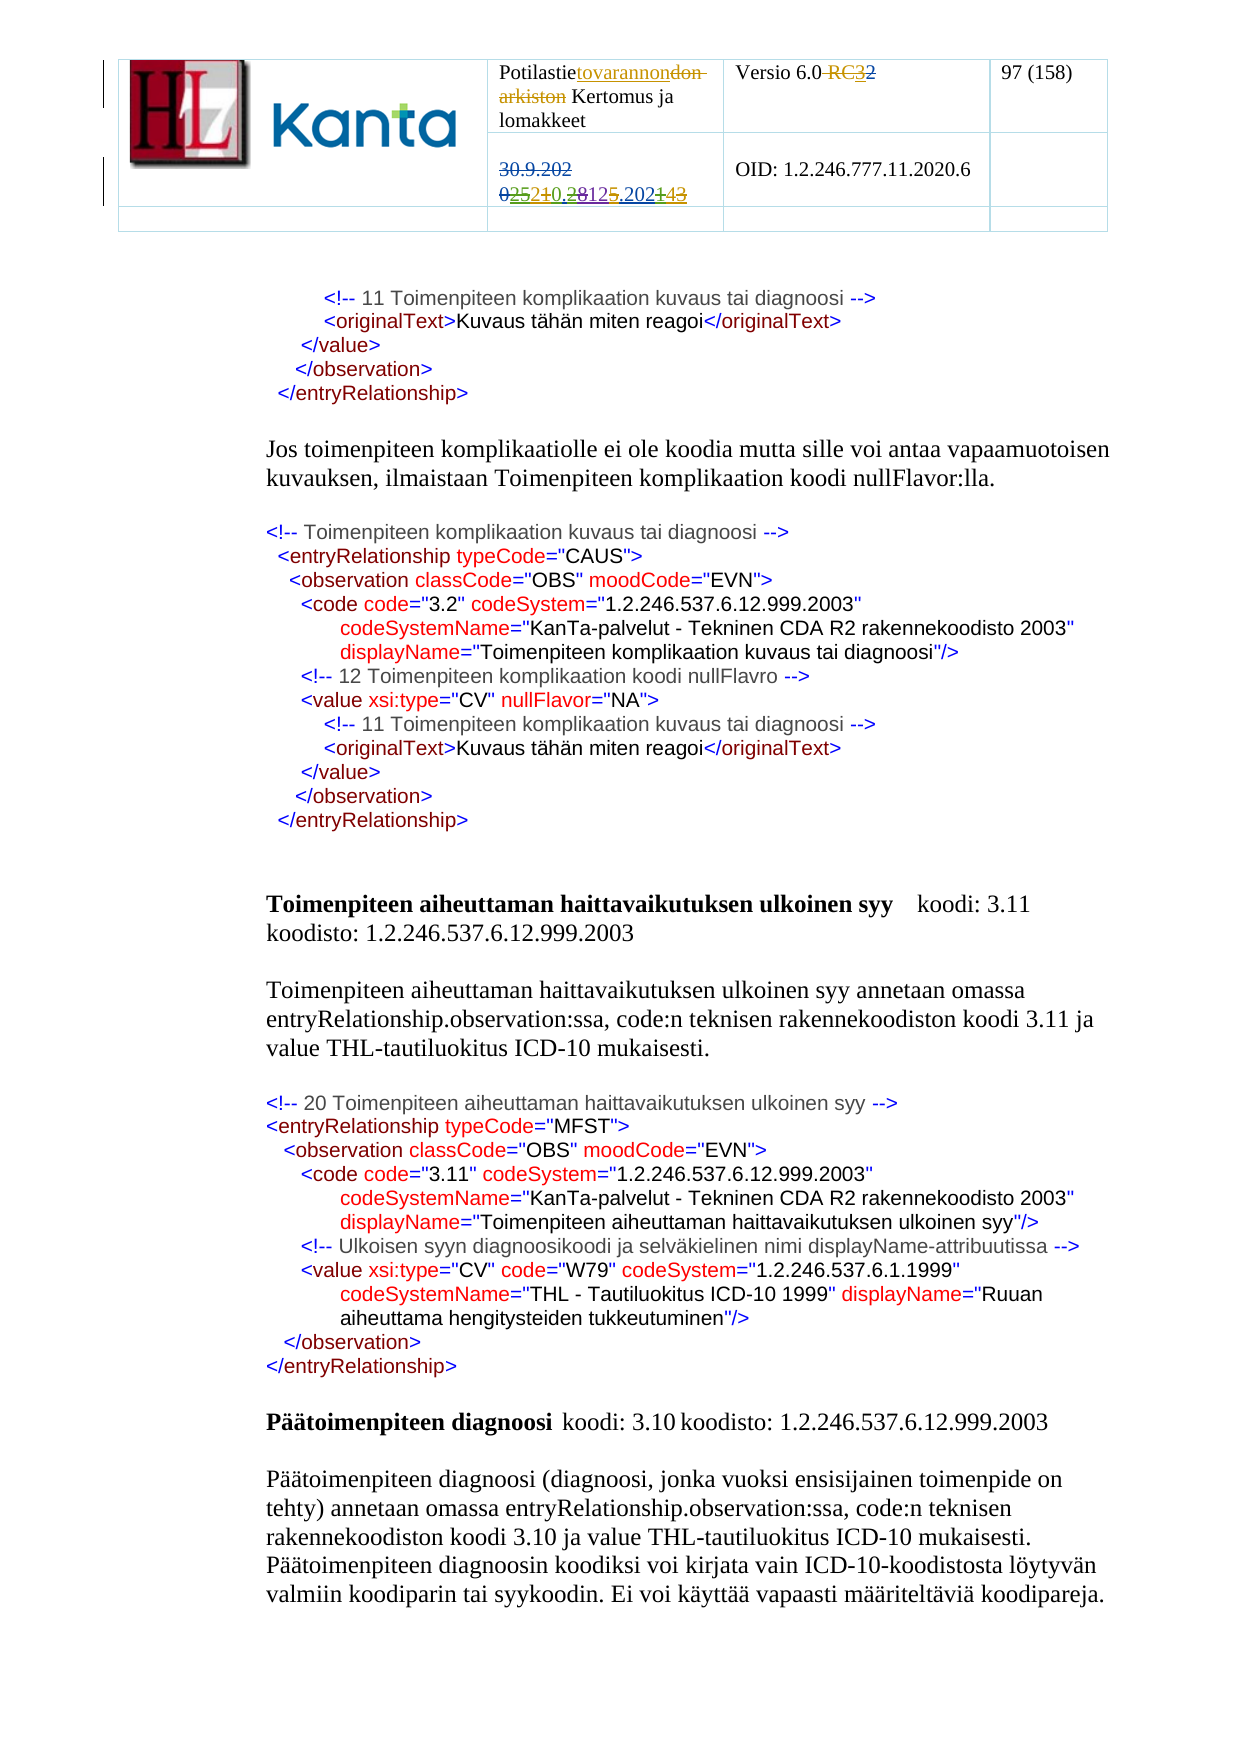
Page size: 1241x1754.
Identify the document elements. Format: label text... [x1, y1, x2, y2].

text <value xsi:type="CV" nullFlavor="NA"> [266, 688, 1122, 712]
text <code code="3.11" codeSystem="1.2.246.537.6.12.999.2003" codeSystemName="KanTa-palvelut - Tekninen CDA R2 rakennekoodisto 2003" displayName="Toimenpiteen aiheuttaman haittavaikutuksen ulkoinen syy"/> [266, 1162, 1122, 1234]
text <!-- Ulkoisen syyn diagnoosikoodi ja selväkielinen nimi displayName-attribuutissa --> [266, 1234, 1122, 1258]
text </observation> [266, 1330, 1122, 1354]
text </entryRelationship> [266, 1354, 1122, 1378]
text </observation> [266, 784, 1122, 808]
text </value> [266, 760, 1122, 784]
text </observation> [266, 357, 1122, 381]
text <value xsi:type="CV" code="W79" codeSystem="1.2.246.537.6.1.1999" codeSystemName="THL - Tautiluokitus ICD-10 1999" displayName="Ruuan aiheuttama hengitysteiden tukkeutuminen"/> [266, 1258, 1122, 1330]
text <!-- 11 Toimenpiteen komplikaation kuvaus tai diagnoosi --> [266, 285, 1122, 309]
text <originalText>Kuvaus tähän miten reagoi</originalText> [266, 309, 1122, 333]
text <!-- Toimenpiteen komplikaation kuvaus tai diagnoosi --> [266, 520, 1122, 544]
text <entryRelationship typeCode="MFST"> [266, 1114, 1122, 1138]
text Päätoimenpiteen diagnoosi (diagnoosi, jonka vuoksi ensisijainen toimenpide on tehty) annetaan omassa entryRelationship.observation:ssa, code:n teknisen rakennekoodiston koodi 3.10 ja value THL-tautiluokitus ICD-10 mukaisesti. Päätoimenpiteen diagnoosin koodiksi voi kirjata vain ICD-10-koodistosta löytyvän valmiin koodiparin tai syykoodin. Ei voi käyttää vapaasti määriteltäviä koodipareja. [266, 1464, 1122, 1608]
text </entryRelationship> [266, 808, 1122, 832]
text Jos toimenpiteen komplikaatiolle ei ole koodia mutta sille voi antaa vapaamuotoisen kuvauksen, ilmaistaan Toimenpiteen komplikaation koodi nullFlavor:lla. [266, 434, 1122, 491]
text Toimenpiteen aiheuttaman haittavaikutuksen ulkoinen syy koodi: 3.11 koodisto: 1.2.246.537.6.12.999.2003 [266, 889, 1122, 947]
text <!-- 11 Toimenpiteen komplikaation kuvaus tai diagnoosi --> [266, 712, 1122, 736]
text <!-- 20 Toimenpiteen aiheuttaman haittavaikutuksen ulkoinen syy --> [266, 1090, 1122, 1114]
text Toimenpiteen aiheuttaman haittavaikutuksen ulkoinen syy annetaan omassa entryRelationship.observation:ssa, code:n teknisen rakennekoodiston koodi 3.11 ja value THL-tautiluokitus ICD-10 mukaisesti. [266, 975, 1122, 1062]
text </entryRelationship> [266, 381, 1122, 405]
text <observation classCode="OBS" moodCode="EVN"> [266, 568, 1122, 592]
text <!-- 12 Toimenpiteen komplikaation koodi nullFlavro --> [266, 664, 1122, 688]
text Päätoimenpiteen diagnoosi koodi: 3.10 koodisto: 1.2.246.537.6.12.999.2003 [266, 1407, 1122, 1435]
text </value> [266, 333, 1122, 357]
text <observation classCode="OBS" moodCode="EVN"> [266, 1138, 1122, 1162]
text <entryRelationship typeCode="CAUS"> [266, 544, 1122, 568]
text <code code="3.2" codeSystem="1.2.246.537.6.12.999.2003" codeSystemName="KanTa-palvelut - Tekninen CDA R2 rakennekoodisto 2003" displayName="Toimenpiteen komplikaation kuvaus tai diagnoosi"/> [266, 592, 1122, 664]
picture [264, 93, 467, 159]
picture [129, 60, 252, 169]
text <originalText>Kuvaus tähän miten reagoi</originalText> [266, 736, 1122, 760]
